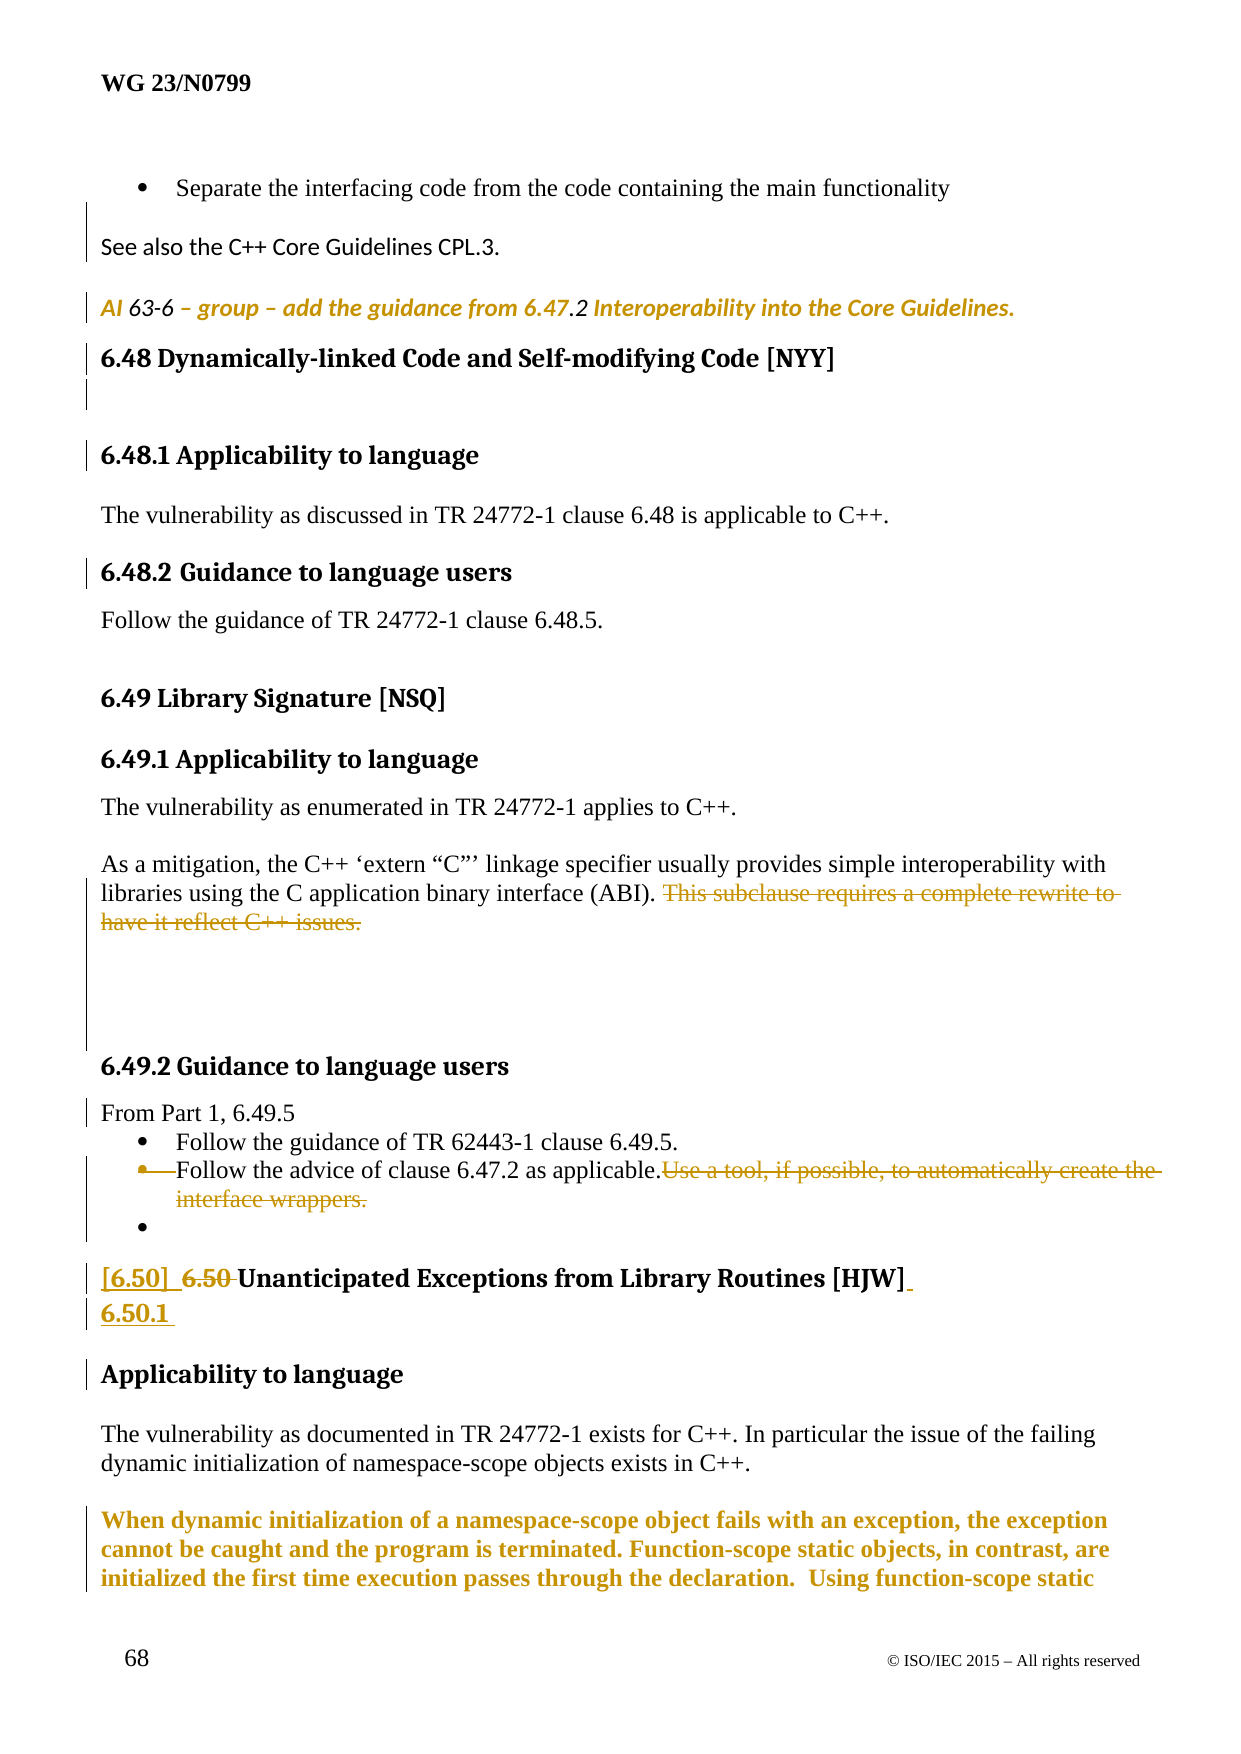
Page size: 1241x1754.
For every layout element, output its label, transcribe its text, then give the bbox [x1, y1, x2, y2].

subtitle Applicability to language [101, 1359, 1164, 1390]
text AI 63-6 – group – add the guidance from 6.47.2 Interoperability into the Core Guidelines. [101, 292, 1164, 323]
list Follow the advice of clause 6.47.2 as applicable. [138, 1156, 1164, 1213]
subtitle 6.48.1 Applicability to language [101, 440, 1164, 471]
text The vulnerability as discussed in TR 24772-1 clause 6.48 is applicable to C++. [101, 500, 1164, 529]
text Follow the guidance of TR 24772-1 clause 6.48.5. [101, 605, 1164, 634]
subtitle Unanticipated Exceptions from Library Routines [HJW] [101, 1263, 1164, 1294]
text The vulnerability as documented in TR 24772-1 exists for C++. In particular the issue of the failing dynamic initialization of namespace-scope objects exists in C++. [101, 1419, 1164, 1477]
subtitle 6.49 Library Signature [NSQ] [101, 683, 1164, 714]
list Follow the guidance of TR 62443-1 clause 6.49.5. [138, 1127, 1164, 1156]
subtitle 6.49.2 Guidance to language users [101, 1051, 1164, 1082]
subtitle Guidance to language users [101, 557, 1164, 589]
list Separate the interfacing code from the code containing the main functionality [138, 173, 1164, 202]
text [101, 1506, 1164, 1592]
subtitle 6.49.1 Applicability to language [101, 744, 1164, 775]
subtitle 6.48 Dynamically-linked Code and Self-modifying Code [NYY] [101, 343, 1164, 374]
text See also the C++ Core Guidelines CPL.3. [101, 231, 1164, 262]
list From Part 1, 6.49.5 [101, 1098, 1164, 1127]
text As a mitigation, the C++ ‘extern “C”’ linkage specifier usually provides simple interoperability with libraries using the C application binary interface (ABI). [101, 849, 1164, 936]
text The vulnerability as enumerated in TR 24772-1 applies to C++. [101, 792, 1164, 821]
